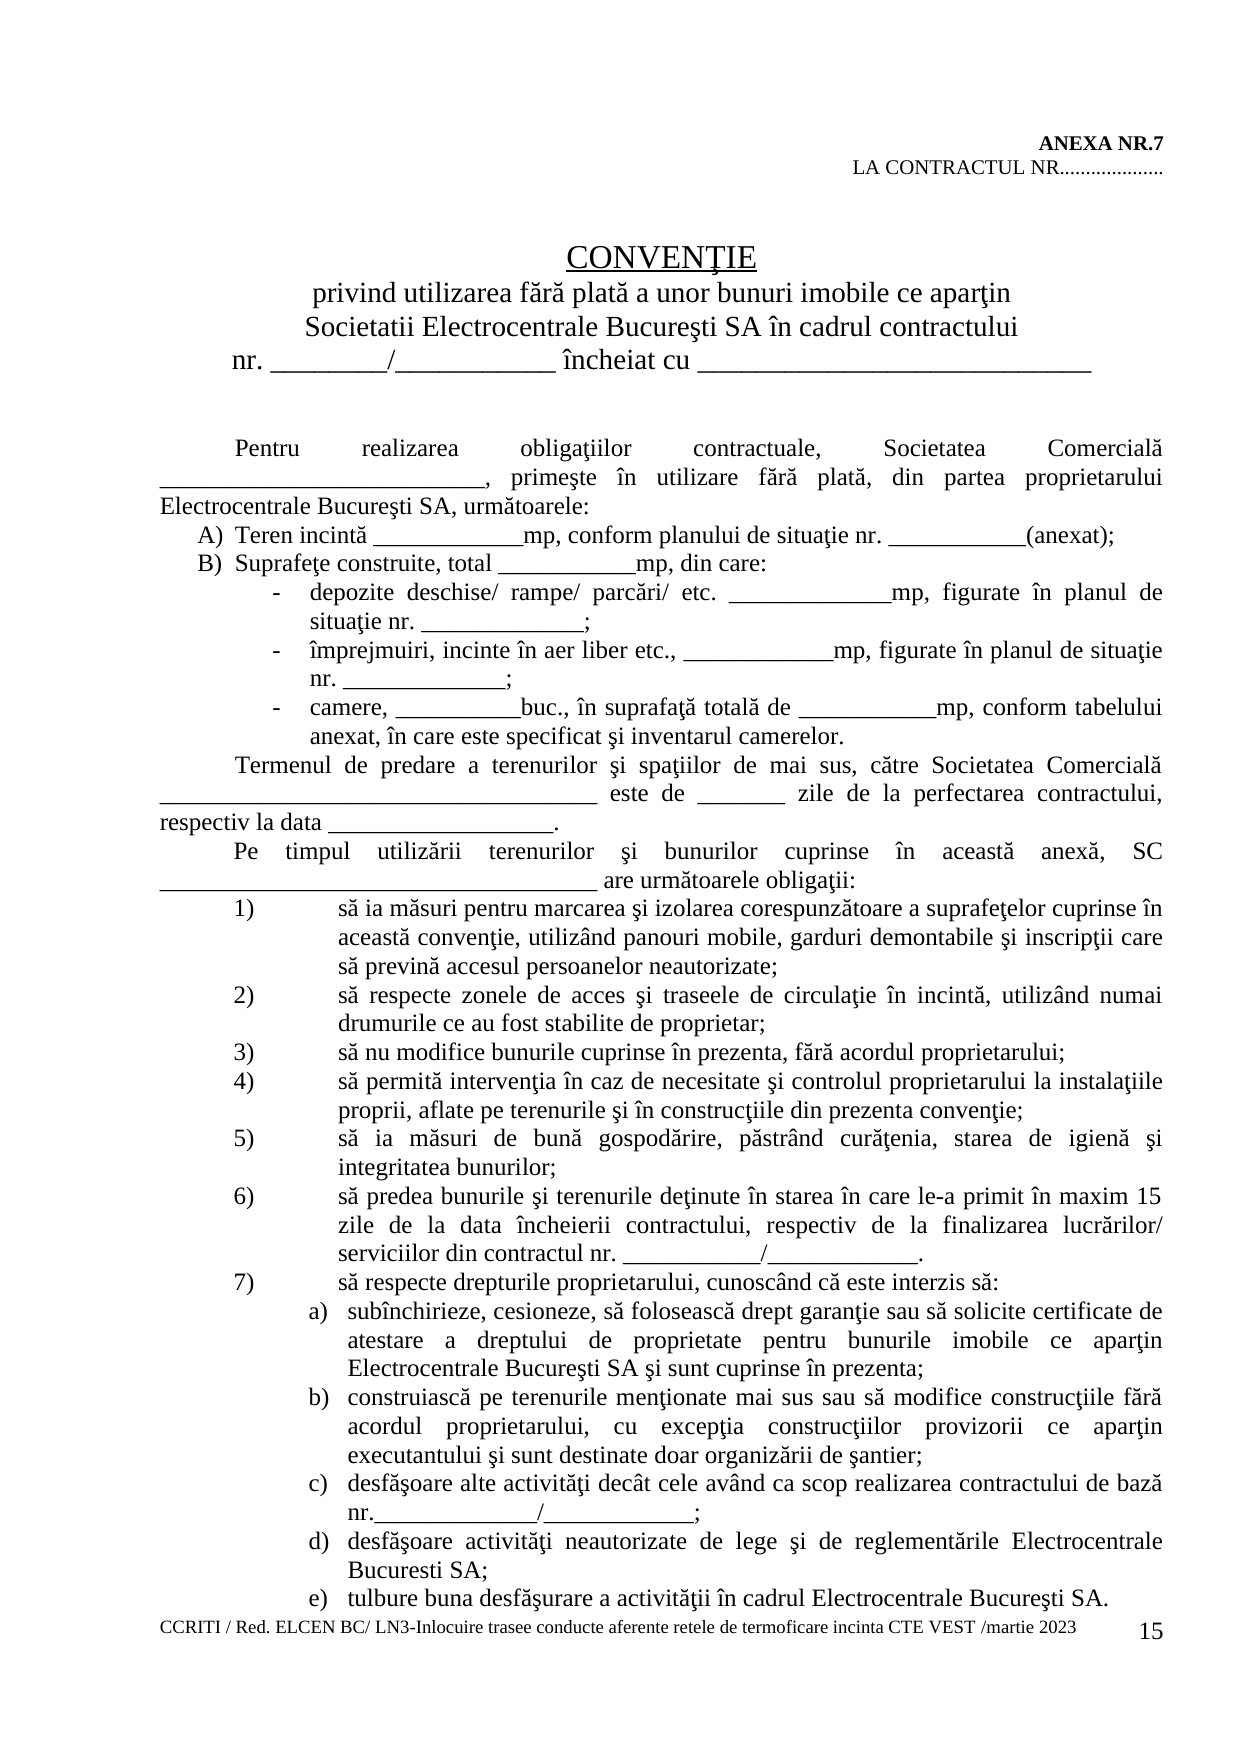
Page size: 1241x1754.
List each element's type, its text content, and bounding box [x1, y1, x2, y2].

text LA CONTRACTUL NR.................... [159, 155, 1163, 179]
list desfăşoare alte activităţi decât cele având ca scop realizarea contractului de bază nr._____________/____________; [308, 1468, 1163, 1526]
text Pentru realizarea obligaţiilor contractuale, Societatea Comercială __________________________, primeşte în utilizare fără plată, din partea proprietarului Electrocentrale Bucureşti SA, următoarele: [159, 433, 1163, 520]
list să respecte zonele de acces şi traseele de circulaţie în incintă, utilizând numai drumurile ce au fost stabilite de proprietar; [233, 980, 1163, 1037]
list camere, __________buc., în suprafaţă totală de ___________mp, conform tabelului anexat, în care este specificat şi inventarul camerelor. [272, 692, 1163, 750]
list să nu modifice bunurile cuprinse în prezenta, fără acordul proprietarului; [233, 1037, 1163, 1066]
list să permită intervenţia în caz de necesitate şi controlul proprietarului la instalaţiile proprii, aflate pe terenurile şi în construcţiile din prezenta convenţie; [233, 1066, 1163, 1123]
list depozite deschise/ rampe/ parcări/ etc. _____________mp, figurate în planul de situaţie nr. _____________; [272, 577, 1163, 635]
list să ia măsuri pentru marcarea şi izolarea corespunzătoare a suprafeţelor cuprinse în această convenţie, utilizând panouri mobile, garduri demontabile şi inscripţii care să prevină accesul persoanelor neautorizate; [233, 893, 1163, 980]
list desfăşoare activităţi neautorizate de lege şi de reglementările Electrocentrale Bucuresti SA; [308, 1526, 1163, 1583]
list să respecte drepturile proprietarului, cunoscând că este interzis să: [233, 1267, 1163, 1296]
text Pe timpul utilizării terenurilor şi bunurilor cuprinse în această anexă, SC ___________________________________ are următoarele obligaţii: [159, 836, 1163, 893]
text Termenul de predare a terenurilor şi spaţiilor de mai sus, către Societatea Comercială ___________________________________ este de _______ zile de la perfectarea contractului, respectiv la data __________________. [159, 750, 1163, 836]
list tulbure buna desfăşurare a activităţii în cadrul Electrocentrale Bucureşti SA. [308, 1583, 1163, 1612]
text Societatii Electrocentrale Bucureşti SA în cadrul contractului [159, 309, 1163, 342]
list construiască pe terenurile menţionate mai sus sau să modifice construcţiile fără acordul proprietarului, cu excepţia construcţiilor provizorii ce aparţin executantului şi sunt destinate doar organizării de şantier; [308, 1382, 1163, 1468]
list să ia măsuri de bună gospodărire, păstrând curăţenia, starea de igienă şi integritatea bunurilor; [233, 1123, 1163, 1181]
text privind utilizarea fără plată a unor bunuri imobile ce aparţin [159, 275, 1163, 309]
list subînchirieze, cesioneze, să folosească drept garanţie sau să solicite certificate de atestare a dreptului de proprietate pentru bunurile imobile ce aparţin Electrocentrale Bucureşti SA şi sunt cuprinse în prezenta; [308, 1296, 1163, 1382]
text CONVENŢIE [159, 237, 1163, 275]
list să predea bunurile şi terenurile deţinute în starea în care le-a primit în maxim 15 zile de la data încheierii contractului, respectiv de la finalizarea lucrărilor/ serviciilor din contractul nr. ___________/____________. [233, 1181, 1163, 1267]
list Suprafeţe construite, total ___________mp, din care: [197, 548, 1163, 577]
list Teren incintă ____________mp, conform planului de situaţie nr. ___________(anexat); [197, 520, 1163, 548]
text nr. ________/___________ încheiat cu ___________________________ [159, 342, 1163, 376]
text ANEXA NR.7 [159, 131, 1163, 155]
list împrejmuiri, incinte în aer liber etc., ____________mp, figurate în planul de situaţie nr. _____________; [272, 635, 1163, 692]
